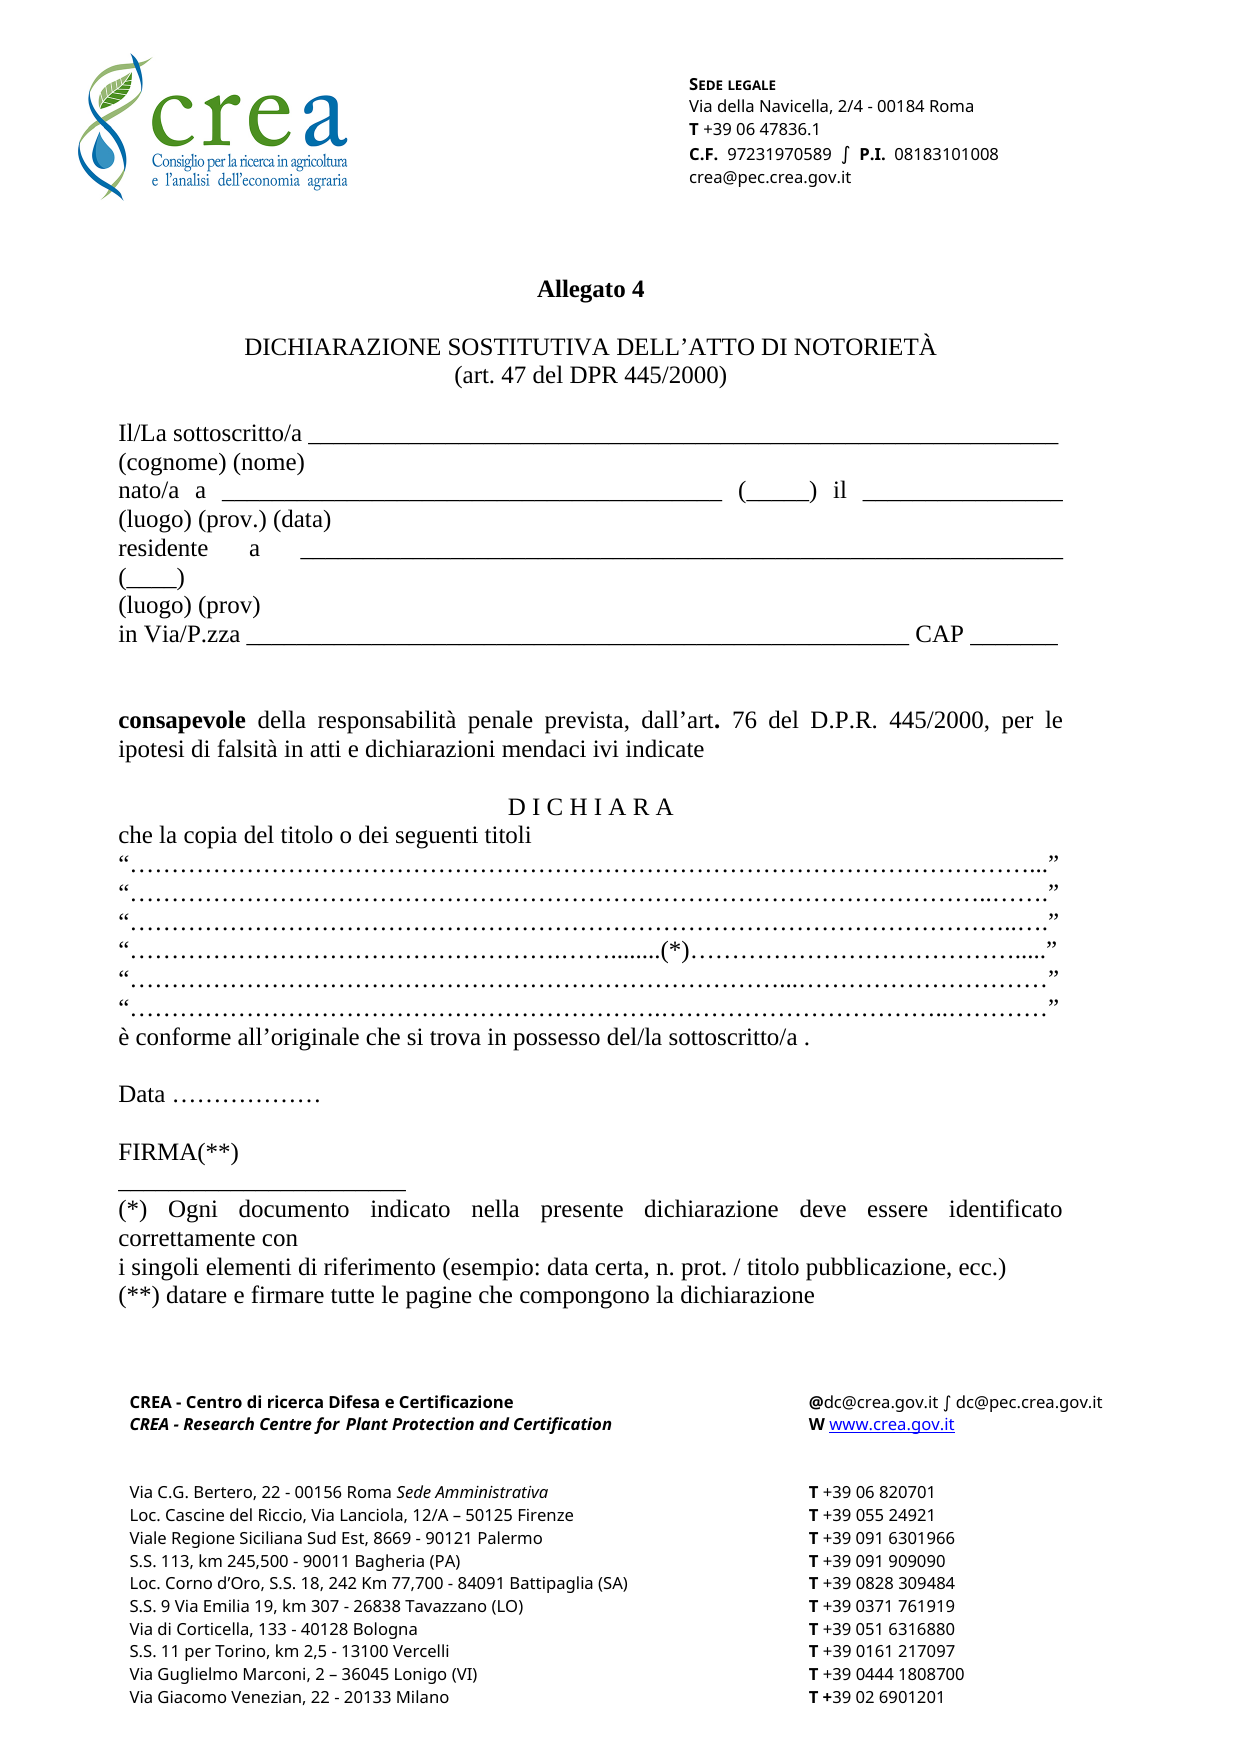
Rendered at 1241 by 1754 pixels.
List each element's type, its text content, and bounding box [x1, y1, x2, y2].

text “…………………………………………………………………………………………..…….” [118, 878, 1063, 907]
text in Via/P.zza _____________________________________________________ CAP _______ [118, 619, 1063, 648]
text DICHIARAZIONE SOSTITUTIVA DELL’ATTO DI NOTORIETÀ [118, 332, 1063, 360]
text (*) Ogni documento indicato nella presente dichiarazione deve essere identificato correttamente con [118, 1194, 1063, 1252]
picture [75, 53, 348, 201]
text (**) datare e firmare tutte le pagine che compongono la dichiarazione [118, 1280, 1063, 1309]
text consapevole della responsabilità penale prevista, dall’art. 76 del D.P.R. 445/2000, per le ipotesi di falsità in atti e dichiarazioni mendaci ivi indicate [118, 705, 1063, 763]
text “……………………………………………………………………...…………………………” [118, 964, 1063, 993]
text _______________________ [118, 1165, 1063, 1194]
text D I C H I A R A [118, 792, 1063, 820]
text (art. 47 del DPR 445/2000) [118, 360, 1063, 389]
text “……………………………………………………………………………………………..….” [118, 907, 1063, 935]
text i singoli elementi di riferimento (esempio: data certa, n. prot. / titolo pubblicazione, ecc.) [118, 1252, 1063, 1280]
text nato/a a ________________________________________ (_____) il ________________ (luogo) (prov.) (data) [118, 475, 1063, 533]
text residente a _____________________________________________________________ (____) [118, 533, 1063, 590]
text Il/La sottoscritto/a ____________________________________________________________ [118, 418, 1063, 447]
text è conforme all’originale che si trova in possesso del/la sottoscritto/a . [118, 1022, 1063, 1050]
text che la copia del titolo o dei seguenti titoli [118, 820, 1063, 849]
text (luogo) (prov) [118, 590, 1063, 619]
text “……………………………………………………….……………………………..…………” [118, 993, 1063, 1022]
text FIRMA(**) [118, 1137, 1063, 1165]
text “………………………………………………………………………………………………...” [118, 849, 1063, 878]
text (cognome) (nome) [118, 447, 1063, 475]
text Allegato 4 [118, 274, 1063, 303]
text Data ……………… [118, 1079, 1063, 1108]
text “…………………………………………….……........(*)………………………………….....” [118, 935, 1063, 964]
